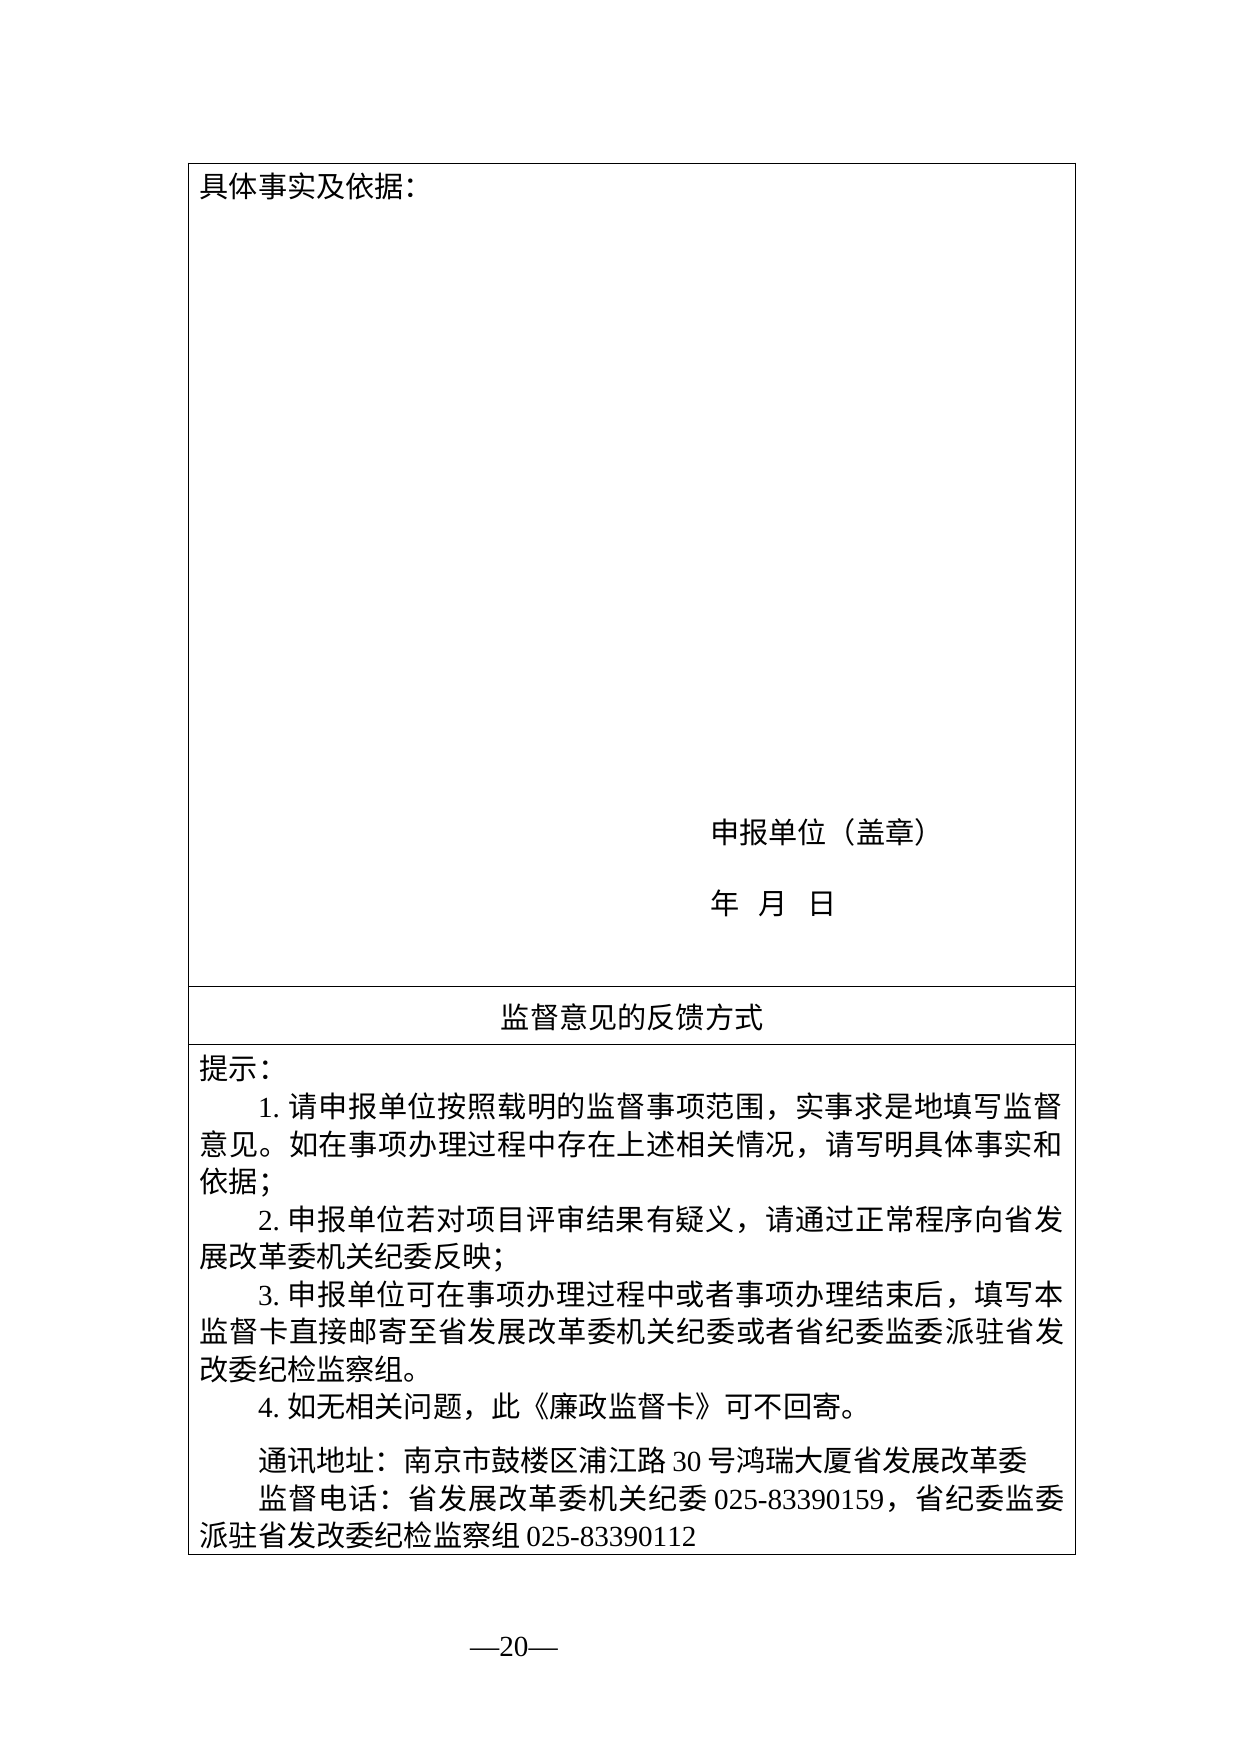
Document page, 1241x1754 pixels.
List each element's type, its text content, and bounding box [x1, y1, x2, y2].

table_cell 具体事实及依据： 申报单位（盖章） 年 月 日 [189, 164, 1075, 986]
table_cell 提示： 1. 请申报单位按照载明的监督事项范围，实事求是地填写监督意见。如在事项办理过程中存在上述相关情况，请写明具体事实和依据； 申报单位若对项目评审结果有疑义，请通过正常程序向省发展改革委机关纪委反映； 申报单位可在事项办理过程中或者事项办理结束后，填写本监督卡直接邮寄至省发展改革委机关纪委或者省纪委监委派驻省发改委纪检监察组。 如无相关问题，此《廉政监督卡》可不回寄。 通讯地址：南京市鼓楼区浦江路30号鸿瑞大厦省发展改革委 监督电话：省发展改革委机关纪委025-83390159，省纪委监委派驻省发改委纪检监察组025-83390112 [189, 1045, 1075, 1554]
table_cell 监督意见的反馈方式 [189, 987, 1075, 1044]
